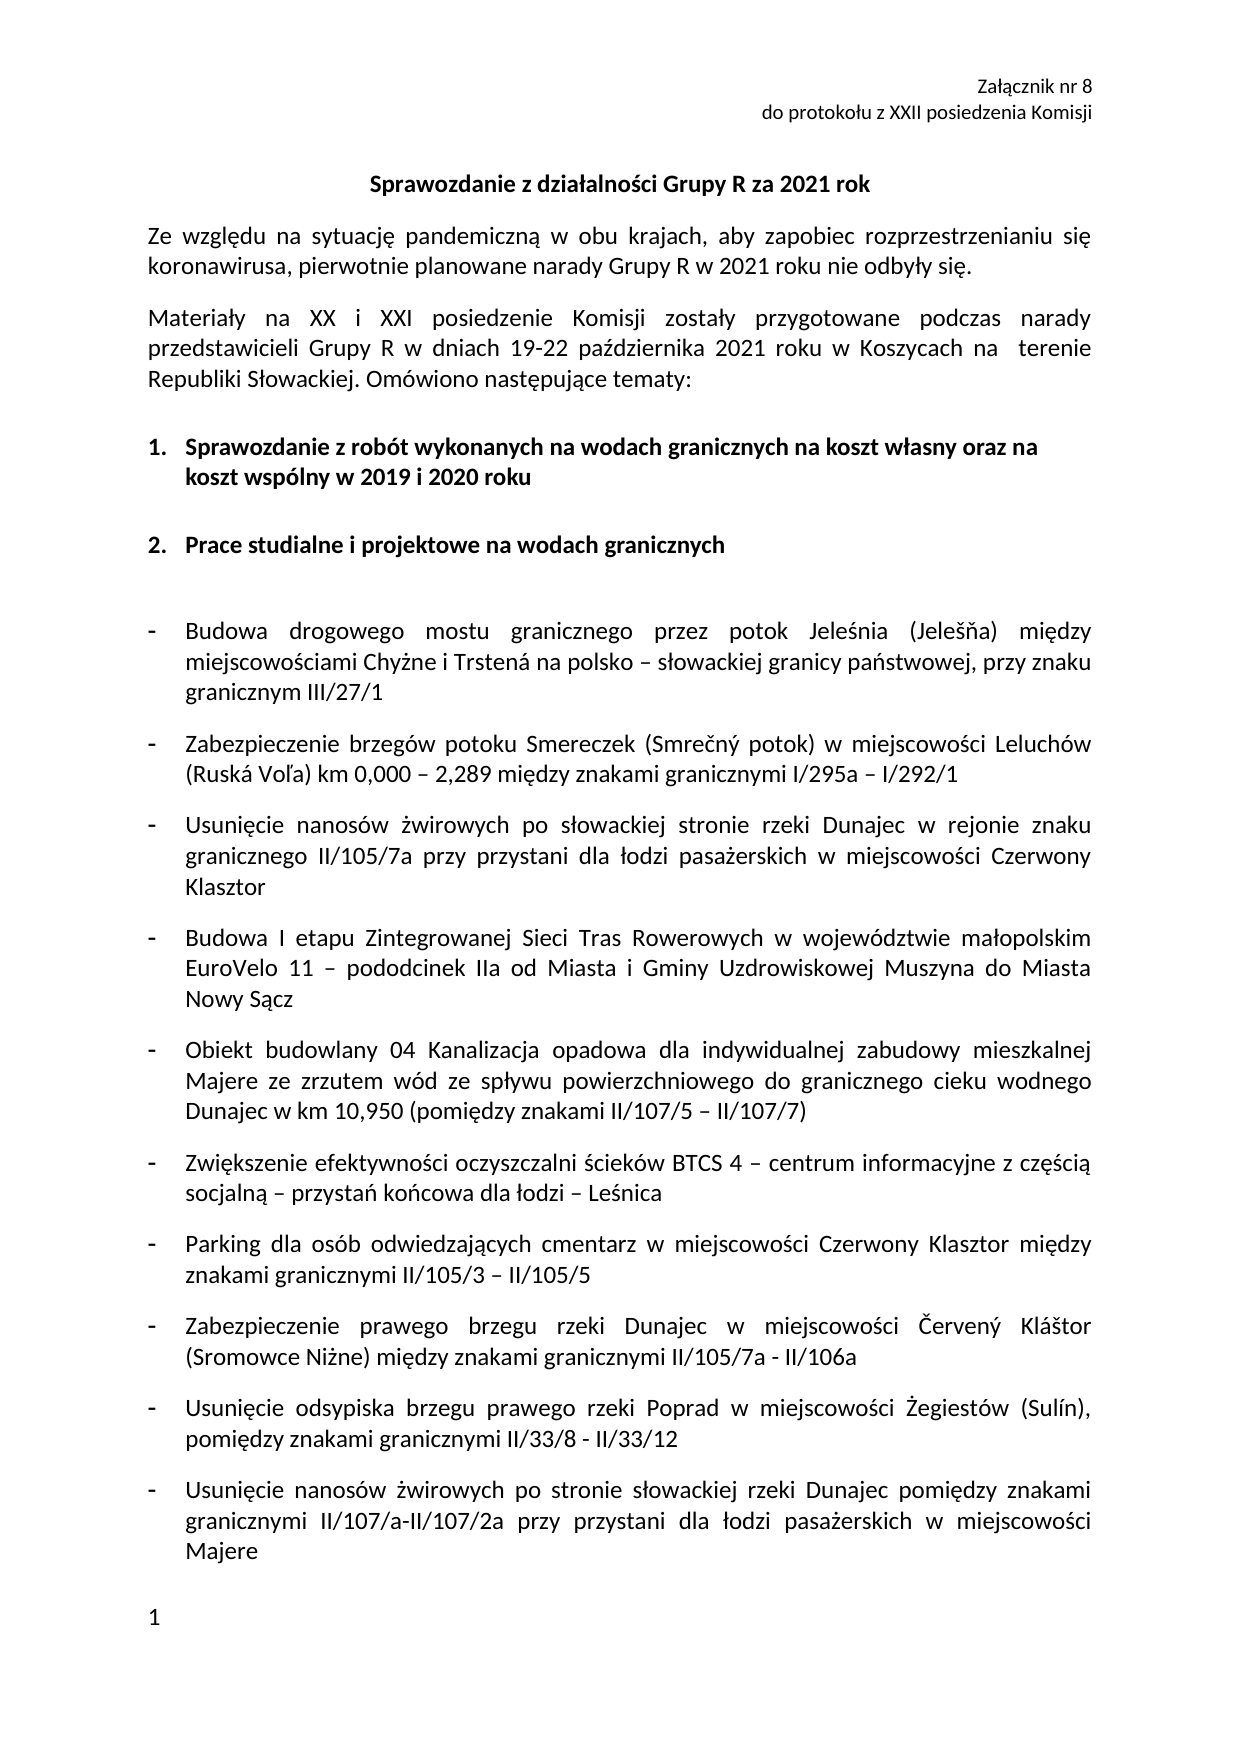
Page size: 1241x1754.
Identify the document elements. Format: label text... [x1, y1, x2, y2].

list Zabezpieczenie prawego brzegu rzeki Dunajec w miejscowości Červený Kláštor (Sromowce Niżne) między znakami granicznymi II/105/7a - II/106a [148, 1311, 1093, 1372]
list Sprawozdanie z robót wykonanych na wodach granicznych na koszt własny oraz na koszt wspólny w 2019 i 2020 roku [148, 431, 1093, 492]
list Usunięcie odsypiska brzegu prawego rzeki Poprad w miejscowości Żegiestów (Sulín), pomiędzy znakami granicznymi II/33/8 - II/33/12 [148, 1392, 1093, 1453]
list Zabezpieczenie brzegów potoku Smereczek (Smrečný potok) w miejscowości Leluchów (Ruská Voľa) km 0,000 – 2,289 między znakami granicznymi I/295a – I/292/1 [148, 728, 1093, 789]
list Zwiększenie efektywności oczyszczalni ścieków BTCS 4 – centrum informacyjne z częścią socjalną – przystań końcowa dla łodzi – Leśnica [148, 1147, 1093, 1208]
list Budowa I etapu Zintegrowanej Sieci Tras Rowerowych w województwie małopolskim EuroVelo 11 – pododcinek IIa od Miasta i Gminy Uzdrowiskowej Muszyna do Miasta Nowy Sącz [148, 922, 1093, 1013]
list Usunięcie nanosów żwirowych po stronie słowackiej rzeki Dunajec pomiędzy znakami granicznymi II/107/a-II/107/2a przy przystani dla łodzi pasażerskich w miejscowości Majere [148, 1474, 1093, 1566]
text Materiały na XX i XXI posiedzenie Komisji zostały przygotowane podczas narady przedstawicieli Grupy R w dniach 19-22 października 2021 roku w Koszycach na terenie Republiki Słowackiej. Omówiono następujące tematy: [148, 302, 1093, 393]
list Prace studialne i projektowe na wodach granicznych [148, 529, 1093, 590]
list Obiekt budowlany 04 Kanalizacja opadowa dla indywidualnej zabudowy mieszkalnej Majere ze zrzutem wód ze spływu powierzchniowego do granicznego cieku wodnego Dunajec w km 10,950 (pomiędzy znakami II/107/5 – II/107/7) [148, 1034, 1093, 1126]
text Sprawozdanie z działalności Grupy R za 2021 rok [148, 168, 1093, 199]
list Usunięcie nanosów żwirowych po słowackiej stronie rzeki Dunajec w rejonie znaku granicznego II/105/7a przy przystani dla łodzi pasażerskich w miejscowości Czerwony Klasztor [148, 809, 1093, 901]
text Ze względu na sytuację pandemiczną w obu krajach, aby zapobiec rozprzestrzenianiu się koronawirusa, pierwotnie planowane narady Grupy R w 2021 roku nie odbyły się. [148, 220, 1093, 281]
list Budowa drogowego mostu granicznego przez potok Jeleśnia (Jelešňa) między miejscowościami Chyżne i Trstená na polsko – słowackiej granicy państwowej, przy znaku granicznym III/27/1 [148, 615, 1093, 707]
list Parking dla osób odwiedzających cmentarz w miejscowości Czerwony Klasztor między znakami granicznymi II/105/3 – II/105/5 [148, 1229, 1093, 1290]
